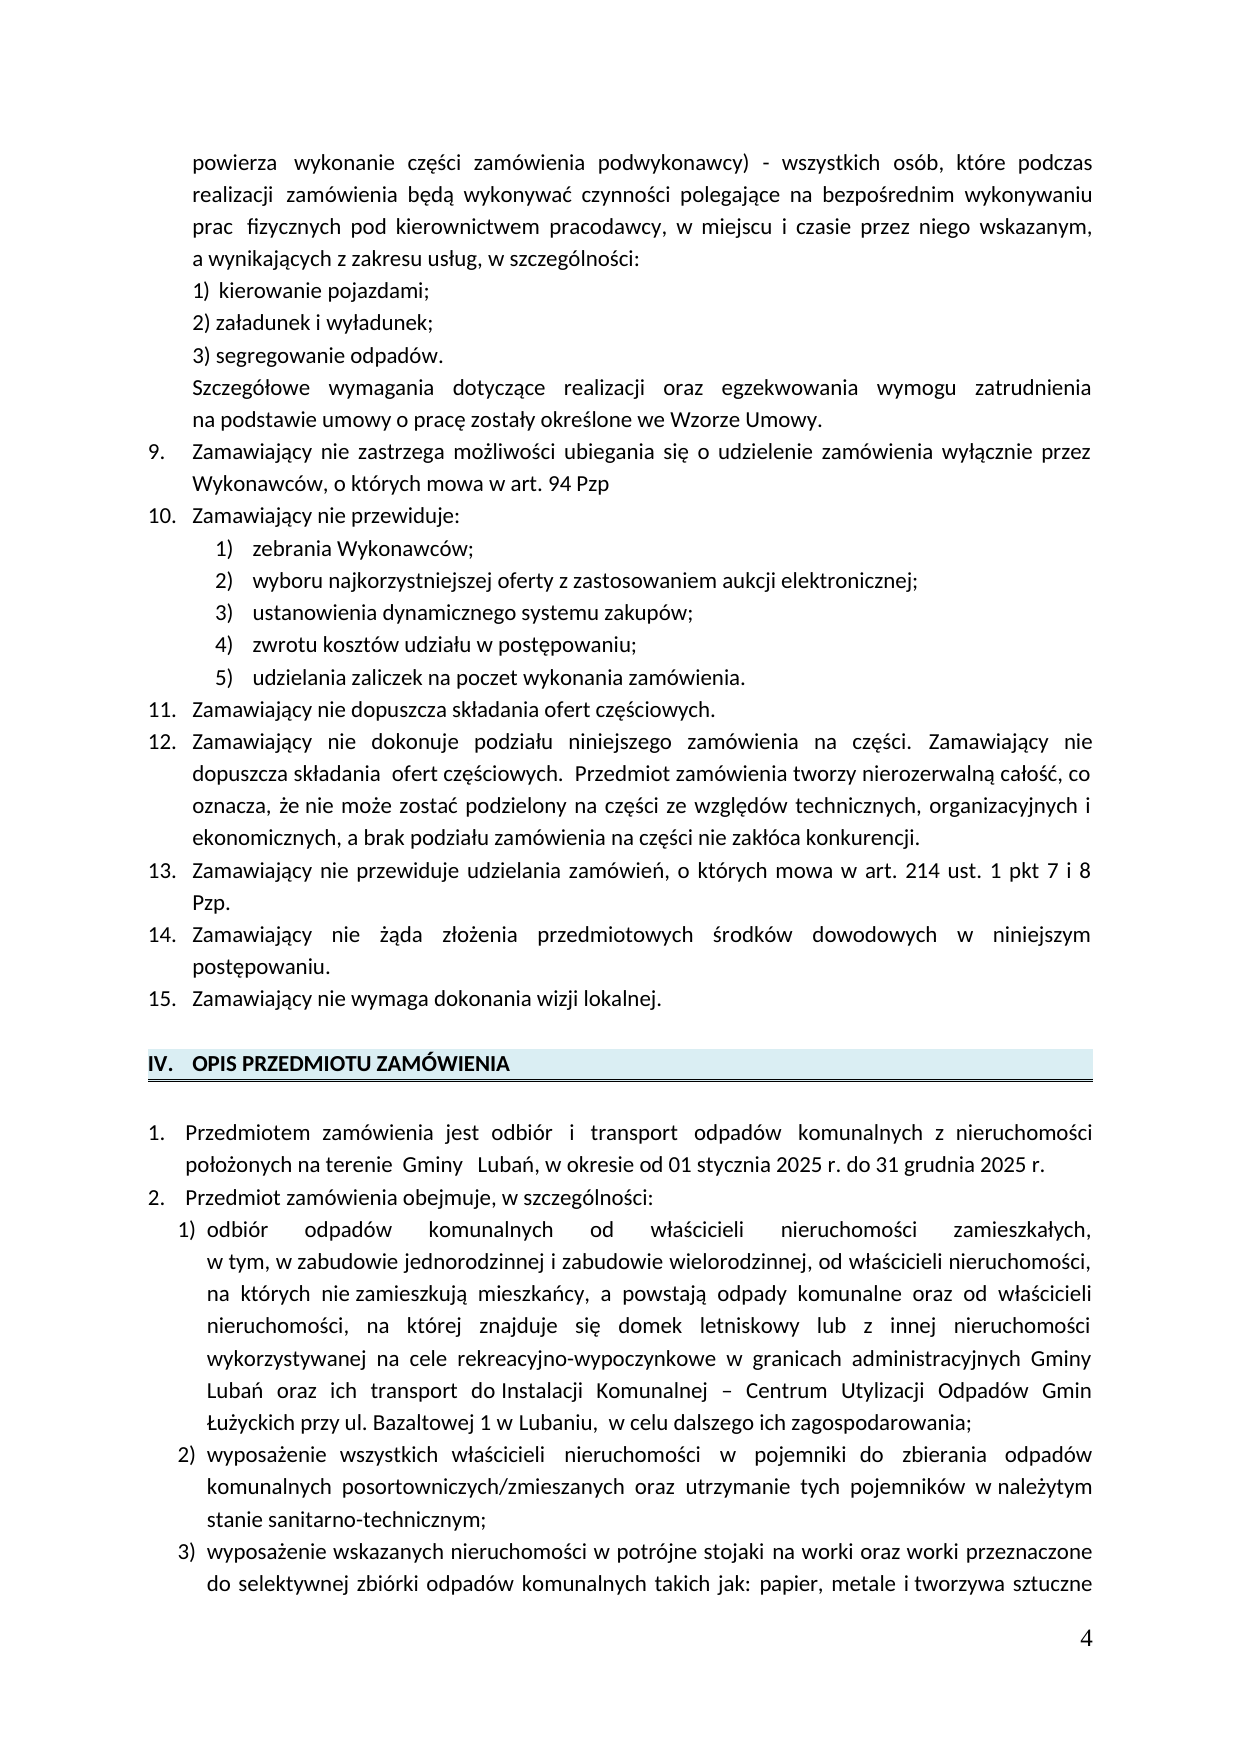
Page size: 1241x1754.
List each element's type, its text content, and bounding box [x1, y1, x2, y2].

list Zamawiający nie zastrzega możliwości ubiegania się o udzielenie zamówienia wyłącznie przez Wykonawców, o których mowa w art. 94 Pzp [148, 437, 1093, 497]
list 3) segregowanie odpadów. [192, 341, 1093, 369]
list odbiór odpadów komunalnych od właścicieli nieruchomości zamieszkałych, w tym, w zabudowie jednorodzinnej i zabudowie wielorodzinnej, od właścicieli nieruchomości, na których nie zamieszkują mieszkańcy, a powstają odpady komunalne oraz od właścicieli nieruchomości, na której znajduje się domek letniskowy lub z innej nieruchomości wykorzystywanej na cele rekreacyjno-wypoczynkowe w granicach administracyjnych Gminy Lubań oraz ich transport do Instalacji Komunalnej – Centrum Utylizacji Odpadów Gmin Łużyckich przy ul. Bazaltowej 1 w Lubaniu, w celu dalszego ich zagospodarowania; [177, 1215, 1093, 1436]
list OPIS PRZEDMIOTU ZAMÓWIENIA [148, 1049, 1093, 1079]
list Zamawiający nie przewiduje udzielania zamówień, o których mowa w art. 214 ust. 1 pkt 7 i 8 Pzp. [148, 856, 1093, 916]
text Szczegółowe wymagania dotyczące realizacji oraz egzekwowania wymogu zatrudnienia na podstawie umowy o pracę zostały określone we Wzorze Umowy. [192, 373, 1093, 433]
list Przedmiot zamówienia obejmuje, w szczególności: [148, 1183, 1093, 1211]
list udzielania zaliczek na poczet wykonania zamówienia. [215, 663, 1093, 691]
list Zamawiający nie dopuszcza składania ofert częściowych. [148, 695, 1093, 723]
list Przedmiotem zamówienia jest odbiór i transport odpadów komunalnych z nieruchomości położonych na terenie Gminy Lubań, w okresie od 01 stycznia 2025 r. do 31 grudnia 2025 r. [148, 1118, 1093, 1179]
list wyposażenie wszystkich właścicieli nieruchomości w pojemniki do zbierania odpadów komunalnych posortowniczych/zmieszanych oraz utrzymanie tych pojemników w należytym stanie sanitarno-technicznym; [177, 1440, 1093, 1533]
list Zamawiający nie przewiduje: [148, 502, 1093, 530]
list Zamawiający nie żąda złożenia przedmiotowych środków dowodowych w niniejszym postępowaniu. [148, 920, 1093, 980]
list Zamawiający nie dokonuje podziału niniejszego zamówienia na części. Zamawiający nie dopuszcza składania ofert częściowych. Przedmiot zamówienia tworzy nierozerwalną całość, co oznacza, że nie może zostać podzielony na części ze względów technicznych, organizacyjnych i ekonomicznych, a brak podziału zamówienia na części nie zakłóca konkurencji. [148, 727, 1093, 852]
list 1) kierowanie pojazdami; [192, 276, 1093, 304]
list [177, 1537, 1093, 1597]
list wyboru najkorzystniejszej oferty z zastosowaniem aukcji elektronicznej; [215, 566, 1093, 594]
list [148, 148, 1093, 272]
list Zamawiający nie wymaga dokonania wizji lokalnej. [148, 984, 1093, 1012]
list ustanowienia dynamicznego systemu zakupów; [215, 598, 1093, 626]
list zebrania Wykonawców; [215, 534, 1093, 562]
list zwrotu kosztów udziału w postępowaniu; [215, 630, 1093, 658]
list 2) załadunek i wyładunek; [192, 308, 1093, 337]
